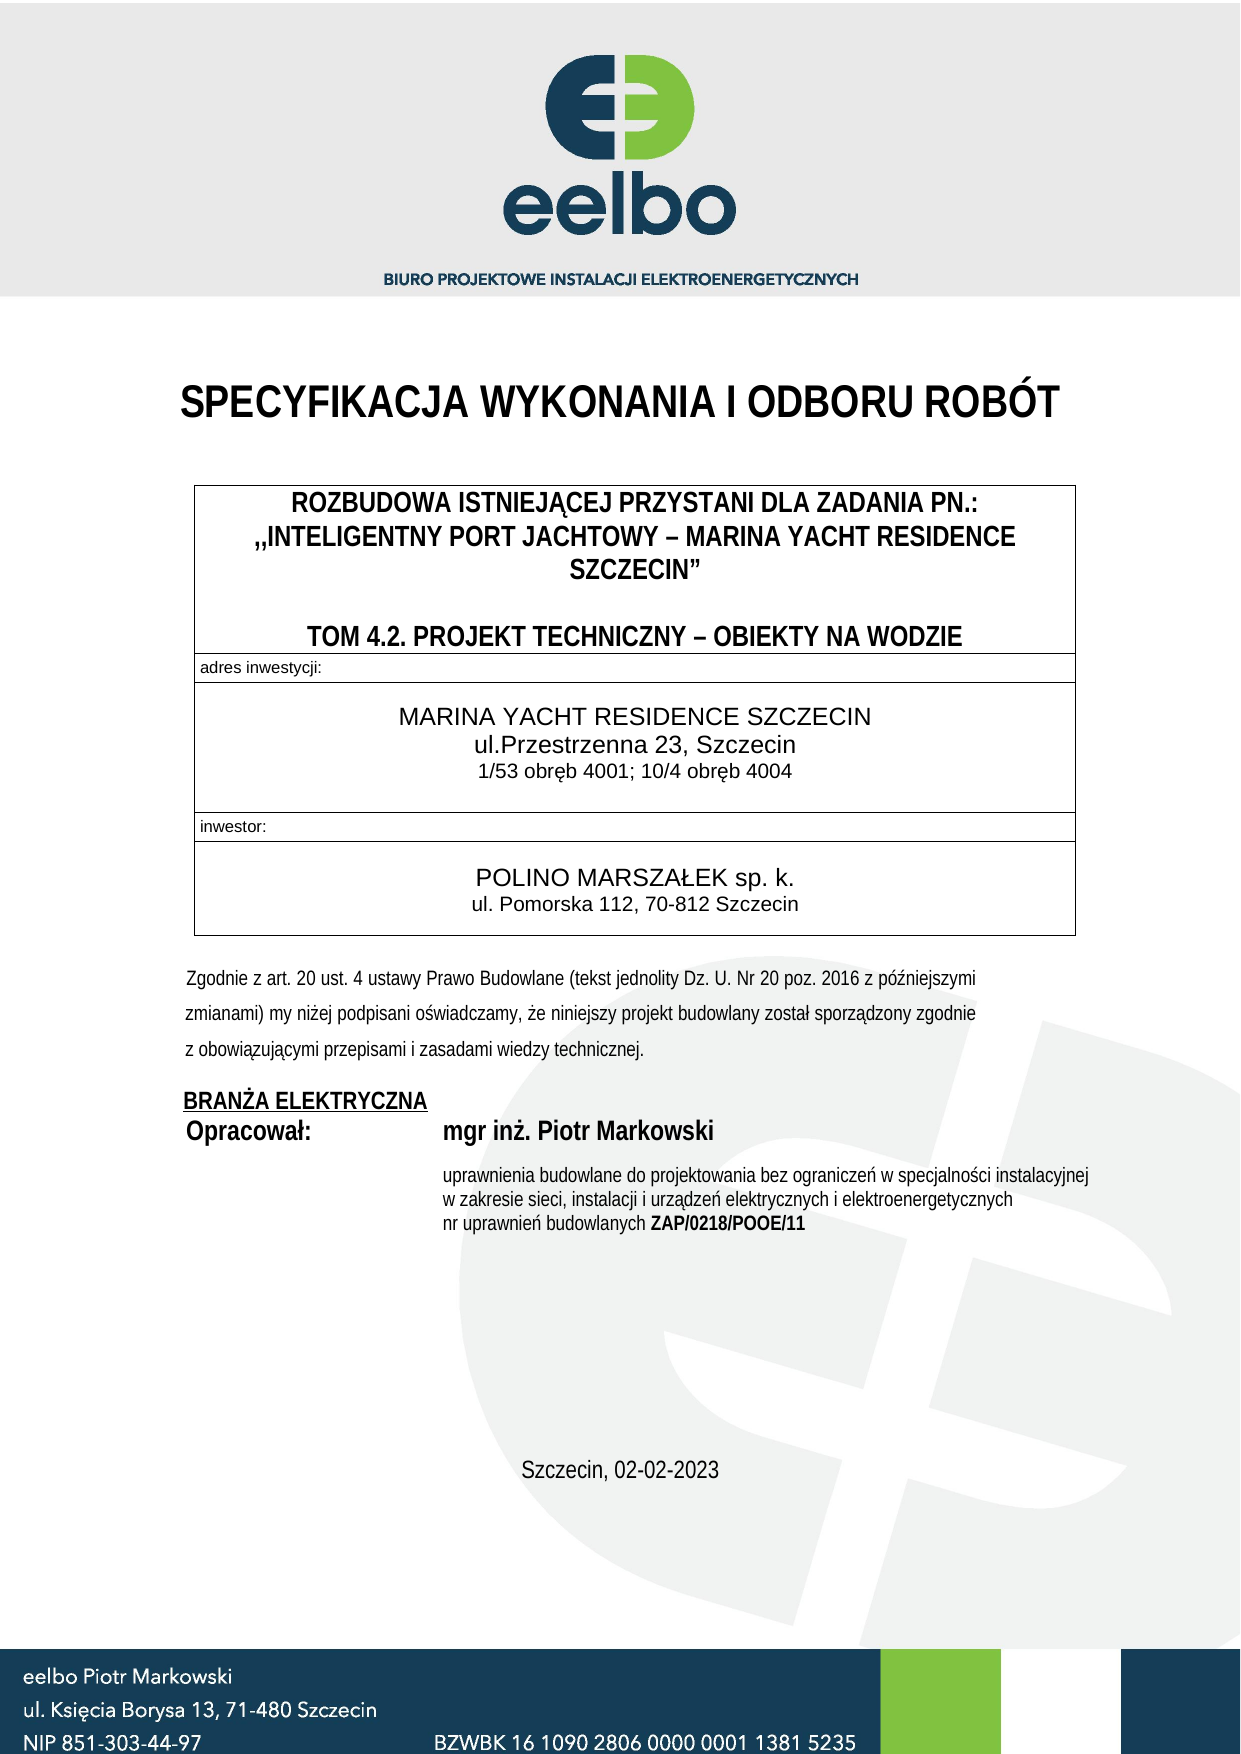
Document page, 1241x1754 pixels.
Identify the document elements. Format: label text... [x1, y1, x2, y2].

text Opracował: mgr inż. Piotr Markowski [148, 1114, 1093, 1147]
text nr uprawnień budowlanych ZAP/0218/POOE/11 [148, 1211, 1093, 1234]
table_cell POLINO MARSZAŁEK sp. k. ul. Pomorska 112, 70-812 Szczecin [195, 842, 1075, 935]
table_cell inwestor: [195, 813, 1075, 841]
text w zakresie sieci, instalacji i urządzeń elektrycznych i elektroenergetycznych [148, 1187, 1093, 1211]
table_header ROZBUDOWA ISTNIEJĄCEJ PRZYSTANI DLA ZADANIA PN.: ,,INTELIGENTNY PORT JACHTOWY – MARINA YACHT RESIDENCE SZCZECIN” TOM 4.2. PROJEKT TECHNICZNY – OBIEKTY NA WODZIE [195, 486, 1075, 653]
text Zgodnie z art. 20 ust. 4 ustawy Prawo Budowlane (tekst jednolity Dz. U. Nr 20 poz. 2016 z późniejszymi zmianami) my niżej podpisani oświadczamy, że niniejszy projekt budowlany został sporządzony zgodnie z obowiązującymi przepisami i zasadami wiedzy technicznej. [185, 965, 978, 1061]
text SPECYFIKACJA WYKONANIA I ODBORU ROBÓT [148, 374, 1093, 427]
text uprawnienia budowlane do projektowania bez ograniczeń w specjalności instalacyjnej [148, 1163, 1093, 1187]
table_cell adres inwestycji: [195, 654, 1075, 682]
picture [0, 3, 1241, 1754]
text Szczecin, 02-02-2023 [148, 1455, 1093, 1484]
table_cell MARINA YACHT RESIDENCE SZCZECIN ul.Przestrzenna 23, Szczecin 1/53 obręb 4001; 10/4 obręb 4004 [195, 683, 1075, 812]
text BRANŻA ELEKTRYCZNA [148, 1086, 1093, 1114]
